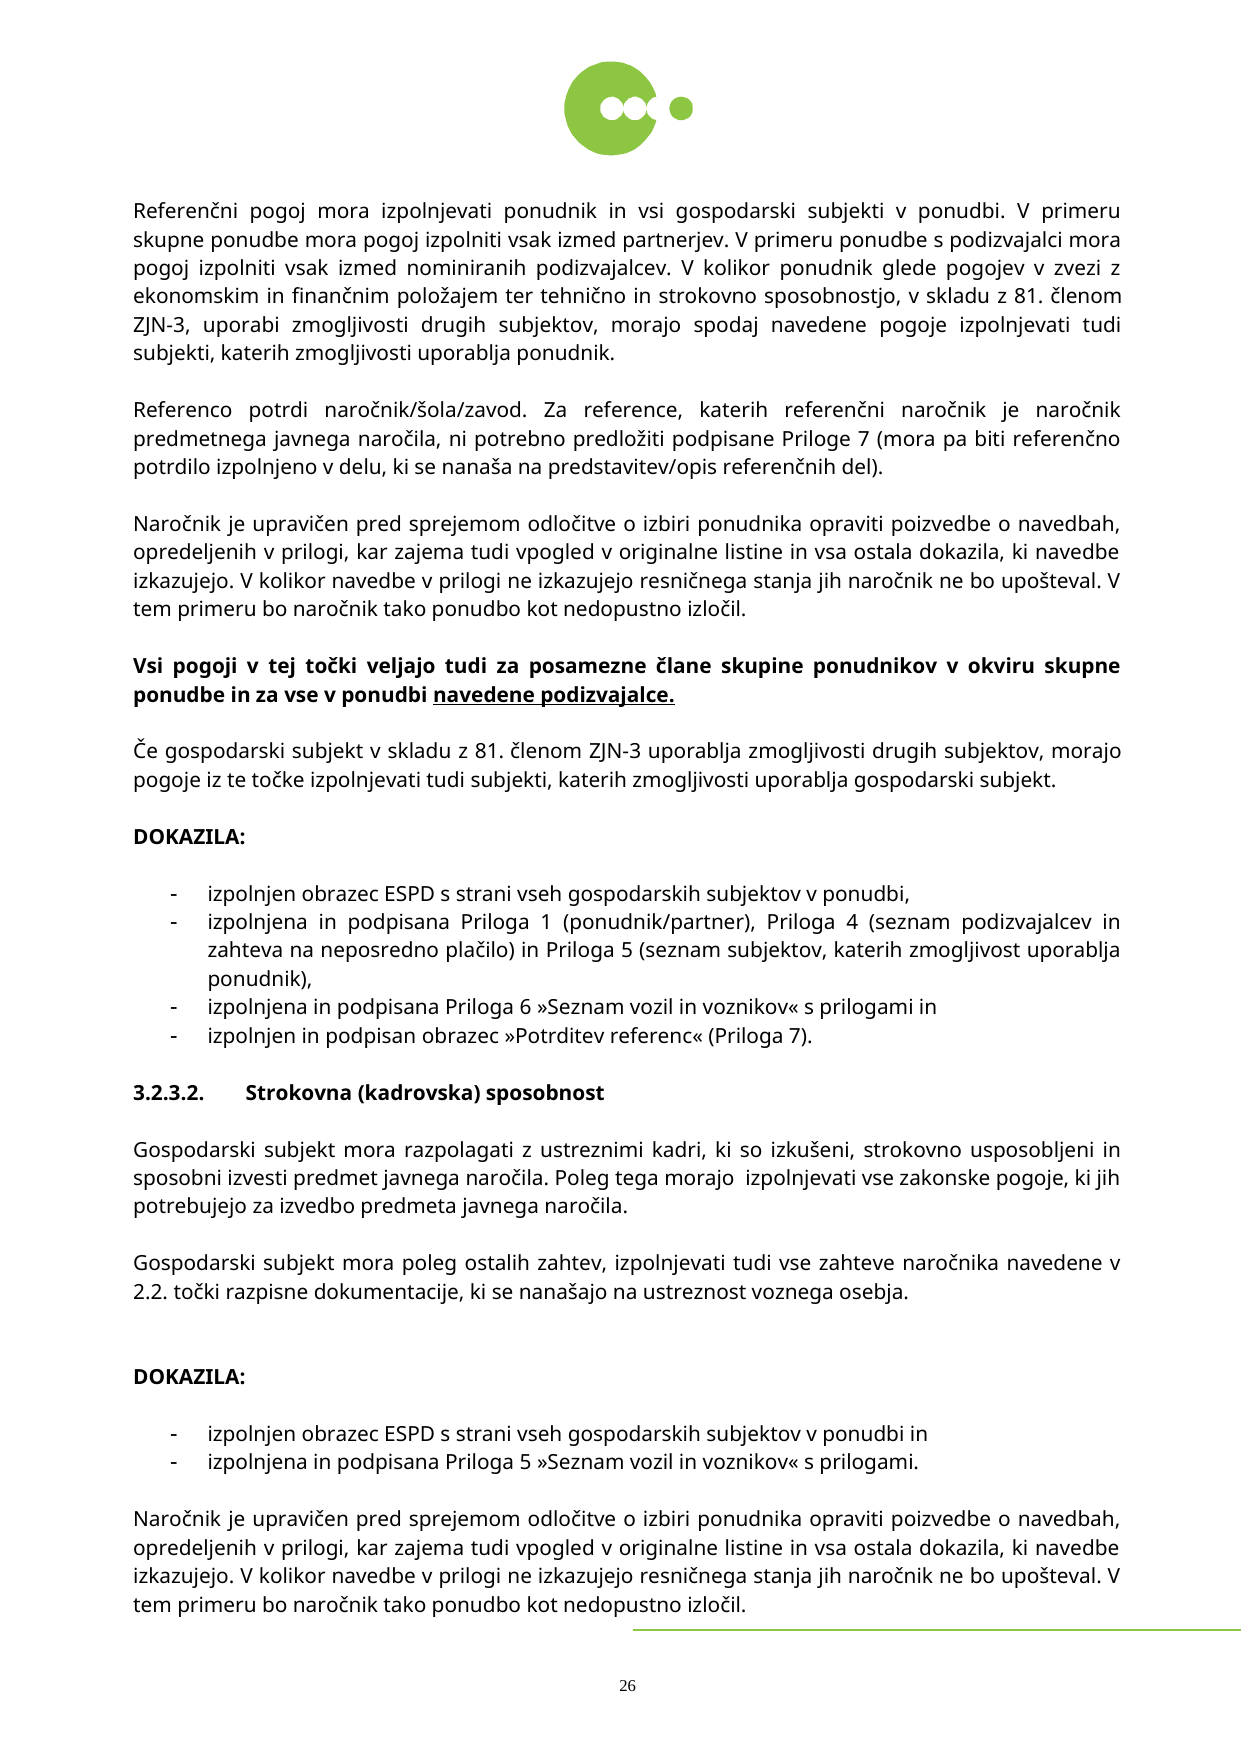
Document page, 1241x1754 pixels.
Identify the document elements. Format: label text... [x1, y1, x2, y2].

list izpolnjen obrazec ESPD s strani vseh gospodarskih subjektov v ponudbi in [170, 1419, 1122, 1447]
text Vsi pogoji v tej točki veljajo tudi za posamezne člane skupine ponudnikov v okviru skupne ponudbe in za vse v ponudbi navedene podizvajalce. [133, 651, 1122, 708]
list izpolnjen obrazec ESPD s strani vseh gospodarskih subjektov v ponudbi, [170, 879, 1122, 907]
list izpolnjena in podpisana Priloga 1 (ponudnik/partner), Priloga 4 (seznam podizvajalcev in zahteva na neposredno plačilo) in Priloga 5 (seznam subjektov, katerih zmogljivost uporablja ponudnik), [170, 907, 1122, 992]
list izpolnjen in podpisan obrazec »Potrditev referenc« (Priloga 7). [170, 1021, 1122, 1049]
list izpolnjena in podpisana Priloga 5 »Seznam vozil in voznikov« s prilogami. [170, 1447, 1122, 1476]
list izpolnjena in podpisana Priloga 6 »Seznam vozil in voznikov« s prilogami in [170, 992, 1122, 1021]
text DOKAZILA: [133, 822, 1122, 850]
text Gospodarski subjekt mora poleg ostalih zahtev, izpolnjevati tudi vse zahteve naročnika navedene v 2.2. točki razpisne dokumentacije, ki se nanašajo na ustreznost voznega osebja. [133, 1248, 1122, 1305]
text Naročnik je upravičen pred sprejemom odločitve o izbiri ponudnika opraviti poizvedbe o navedbah, opredeljenih v prilogi, kar zajema tudi vpogled v originalne listine in vsa ostala dokazila, ki navedbe izkazujejo. V kolikor navedbe v prilogi ne izkazujejo resničnega stanja jih naročnik ne bo upošteval. V tem primeru bo naročnik tako ponudbo kot nedopustno izločil. [133, 1504, 1122, 1618]
text DOKAZILA: [133, 1362, 1122, 1391]
text Referenčni pogoj mora izpolnjevati ponudnik in vsi gospodarski subjekti v ponudbi. V primeru skupne ponudbe mora pogoj izpolniti vsak izmed partnerjev. V primeru ponudbe s podizvajalci mora pogoj izpolniti vsak izmed nominiranih podizvajalcev. V kolikor ponudnik glede pogojev v zvezi z ekonomskim in finančnim položajem ter tehnično in strokovno sposobnostjo, v skladu z 81. členom ZJN-3, uporabi zmogljivosti drugih subjektov, morajo spodaj navedene pogoje izpolnjevati tudi subjekti, katerih zmogljivosti uporablja ponudnik. [133, 196, 1122, 367]
text Referenco potrdi naročnik/šola/zavod. Za reference, katerih referenčni naročnik je naročnik predmetnega javnega naročila, ni potrebno predložiti podpisane Priloge 7 (mora pa biti referenčno potrdilo izpolnjeno v delu, ki se nanaša na predstavitev/opis referenčnih del). [133, 395, 1122, 481]
list Strokovna (kadrovska) sposobnost [133, 1078, 1122, 1106]
text Naročnik je upravičen pred sprejemom odločitve o izbiri ponudnika opraviti poizvedbe o navedbah, opredeljenih v prilogi, kar zajema tudi vpogled v originalne listine in vsa ostala dokazila, ki navedbe izkazujejo. V kolikor navedbe v prilogi ne izkazujejo resničnega stanja jih naročnik ne bo upošteval. V tem primeru bo naročnik tako ponudbo kot nedopustno izločil. [133, 509, 1122, 623]
text Če gospodarski subjekt v skladu z 81. členom ZJN-3 uporablja zmogljivosti drugih subjektov, morajo pogoje iz te točke izpolnjevati tudi subjekti, katerih zmogljivosti uporablja gospodarski subjekt. [133, 737, 1122, 793]
text Gospodarski subjekt mora razpolagati z ustreznimi kadri, ki so izkušeni, strokovno usposobljeni in sposobni izvesti predmet javnega naročila. Poleg tega morajo izpolnjevati vse zakonske pogoje, ki jih potrebujejo za izvedbo predmeta javnega naročila. [133, 1135, 1122, 1220]
